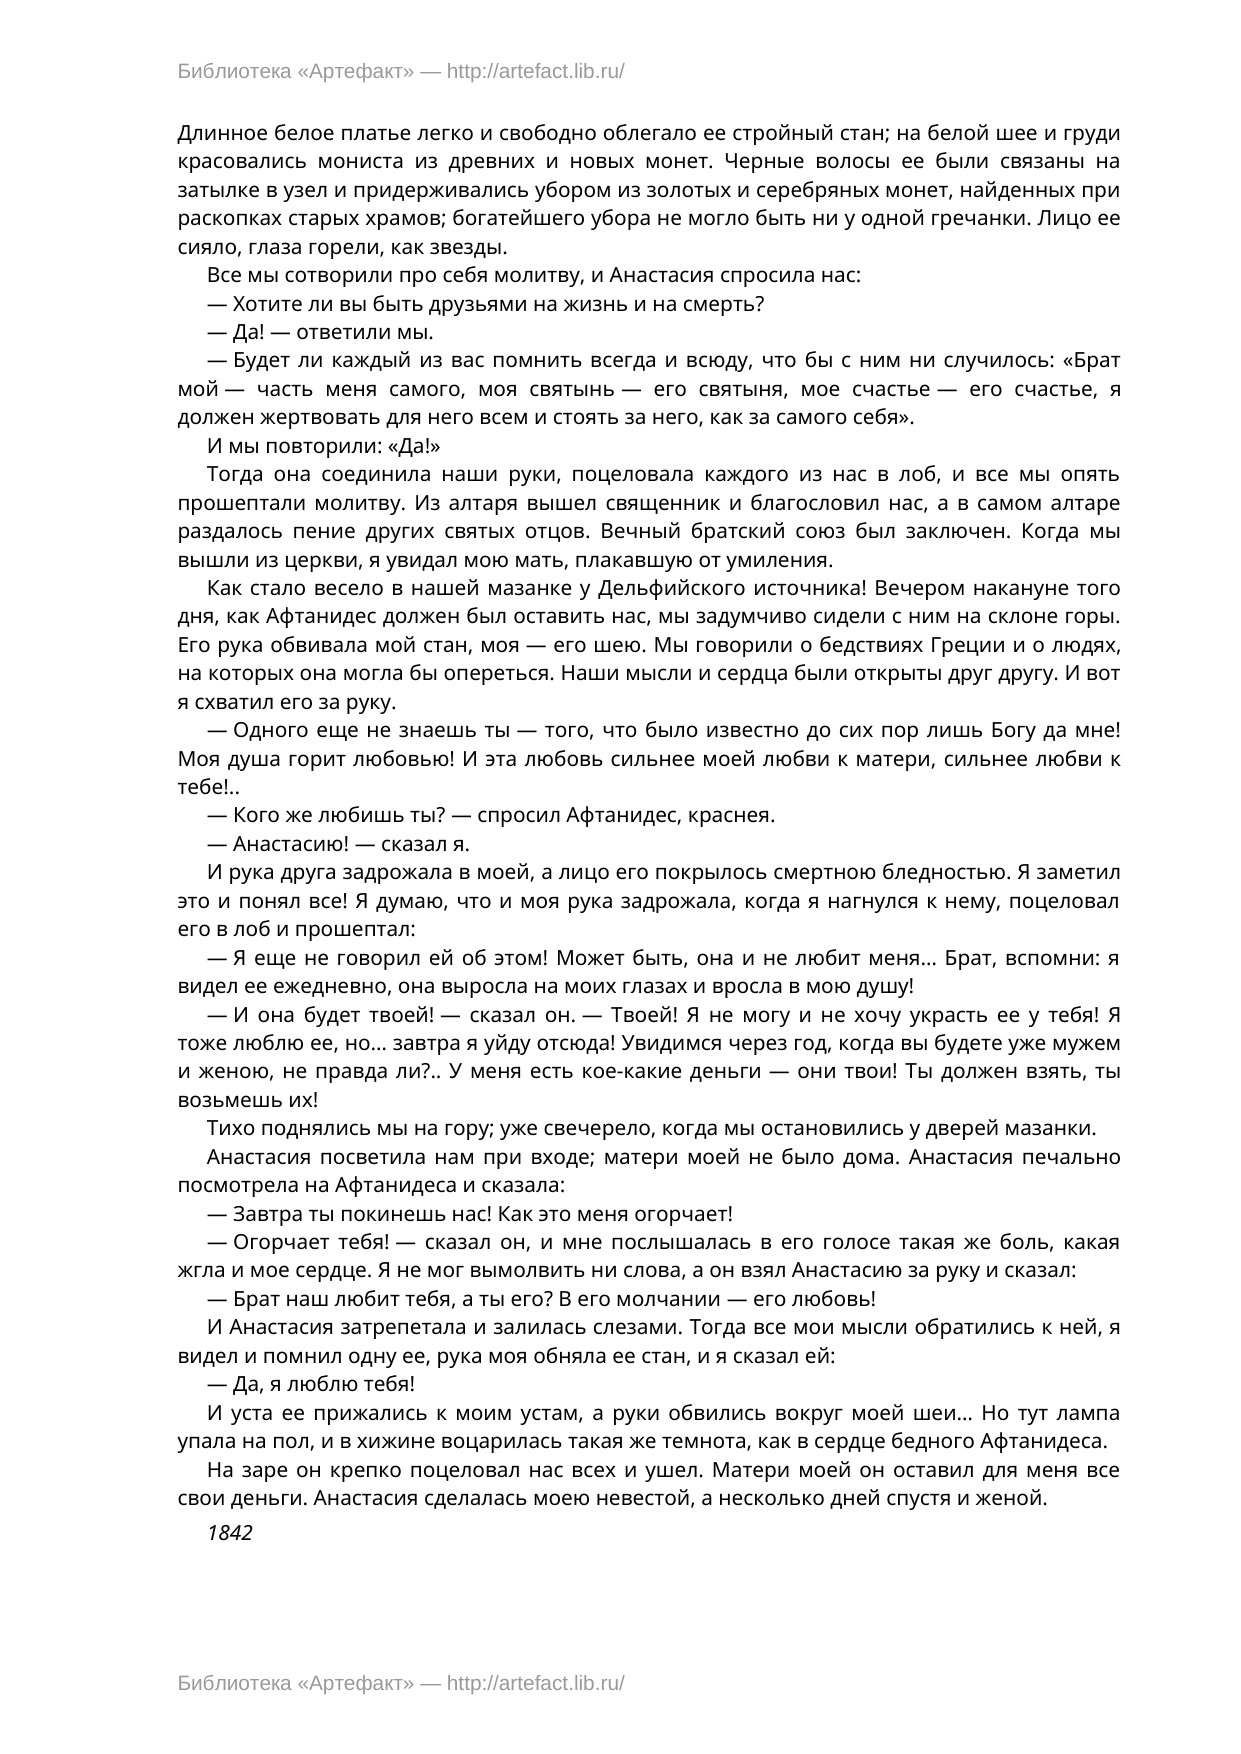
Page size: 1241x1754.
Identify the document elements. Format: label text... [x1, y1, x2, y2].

text Тихо поднялись мы на гору; уже свечерело, когда мы остановились у дверей мазанки. [177, 1113, 1122, 1142]
text И Анастасия затрепетала и залилась слезами. Тогда все мои мысли обратились к ней, я видел и помнил одну ее, рука моя обняла ее стан, и я сказал ей: [177, 1312, 1122, 1369]
text — Завтра ты покинешь нас! Как это меня огорчает! [177, 1199, 1122, 1227]
text — Да, я люблю тебя! [177, 1369, 1122, 1398]
text Анастасия посветила нам при входе; матери моей не было дома. Анастасия печально посмотрела на Афтанидеса и сказала: [177, 1142, 1122, 1199]
text — Кого же любишь ты? — спросил Афтанидес, краснея. [177, 801, 1122, 829]
text И рука друга задрожала в моей, а лицо его покрылось смертною бледностью. Я заметил это и понял все! Я думаю, что и моя рука задрожала, когда я нагнулся к нему, поцеловал его в лоб и прошептал: [177, 857, 1122, 943]
text — Будет ли каждый из вас помнить всегда и всюду, что бы с ним ни случилось: «Брат мой — часть меня самого, моя святынь — его святыня, мое счастье — его счастье, я должен жертвовать для него всем и стоять за него, как за самого себя». [177, 346, 1122, 431]
text — Одного еще не знаешь ты — того, что было известно до сих пор лишь Богу да мне! Моя душа горит любовью! И эта любовь сильнее моей любви к матери, сильнее любви к тебе!.. [177, 715, 1122, 801]
text И уста ее прижались к моим устам, а руки обвились вокруг моей шеи… Но тут лампа упала на пол, и в хижине воцарилась такая же темнота, как в сердце бедного Афтанидеса. [177, 1398, 1122, 1455]
text И мы повторили: «Да!» [177, 431, 1122, 459]
text Тогда она соединила наши руки, поцеловала каждого из нас в лоб, и все мы опять прошептали молитву. Из алтаря вышел священник и благословил нас, а в самом алтаре раздалось пение других святых отцов. Вечный братский союз был заключен. Когда мы вышли из церкви, я увидал мою мать, плакавшую от умиления. [177, 459, 1122, 573]
text — Огорчает тебя! — сказал он, и мне послышалась в его голосе такая же боль, какая жгла и мое сердце. Я не мог вымолвить ни слова, а он взял Анастасию за руку и сказал: [177, 1227, 1122, 1284]
text — И она будет твоей! — сказал он. — Твоей! Я не могу и не хочу украсть ее у тебя! Я тоже люблю ее, но… завтра я уйду отсюда! Увидимся через год, когда вы будете уже мужем и женою, не правда ли?.. У меня есть кое-какие деньги — они твои! Ты должен взять, ты возьмешь их! [177, 1000, 1122, 1113]
text — Да! — ответили мы. [177, 317, 1122, 346]
text — Анастасию! — сказал я. [177, 829, 1122, 857]
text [177, 118, 1122, 260]
text Все мы сотворили про себя молитву, и Анастасия спросила нас: [177, 260, 1122, 289]
text — Брат наш любит тебя, а ты его? В его молчании — его любовь! [177, 1284, 1122, 1312]
text 1842 [177, 1518, 1122, 1546]
text На заре он крепко поцеловал нас всех и ушел. Матери моей он оставил для меня все свои деньги. Анастасия сделалась моею невестой, а несколько дней спустя и женой. [177, 1455, 1122, 1512]
text Как стало весело в нашей мазанке у Дельфийского источника! Вечером накануне того дня, как Афтанидес должен был оставить нас, мы задумчиво сидели с ним на склоне горы. Его рука обвивала мой стан, моя — его шею. Мы говорили о бедствиях Греции и о людях, на которых она могла бы опереться. Наши мысли и сердца были открыты друг другу. И вот я схватил его за руку. [177, 573, 1122, 715]
text — Я еще не говорил ей об этом! Может быть, она и не любит меня… Брат, вспомни: я видел ее ежедневно, она выросла на моих глазах и вросла в мою душу! [177, 943, 1122, 1000]
text — Хотите ли вы быть друзьями на жизнь и на смерть? [177, 289, 1122, 317]
